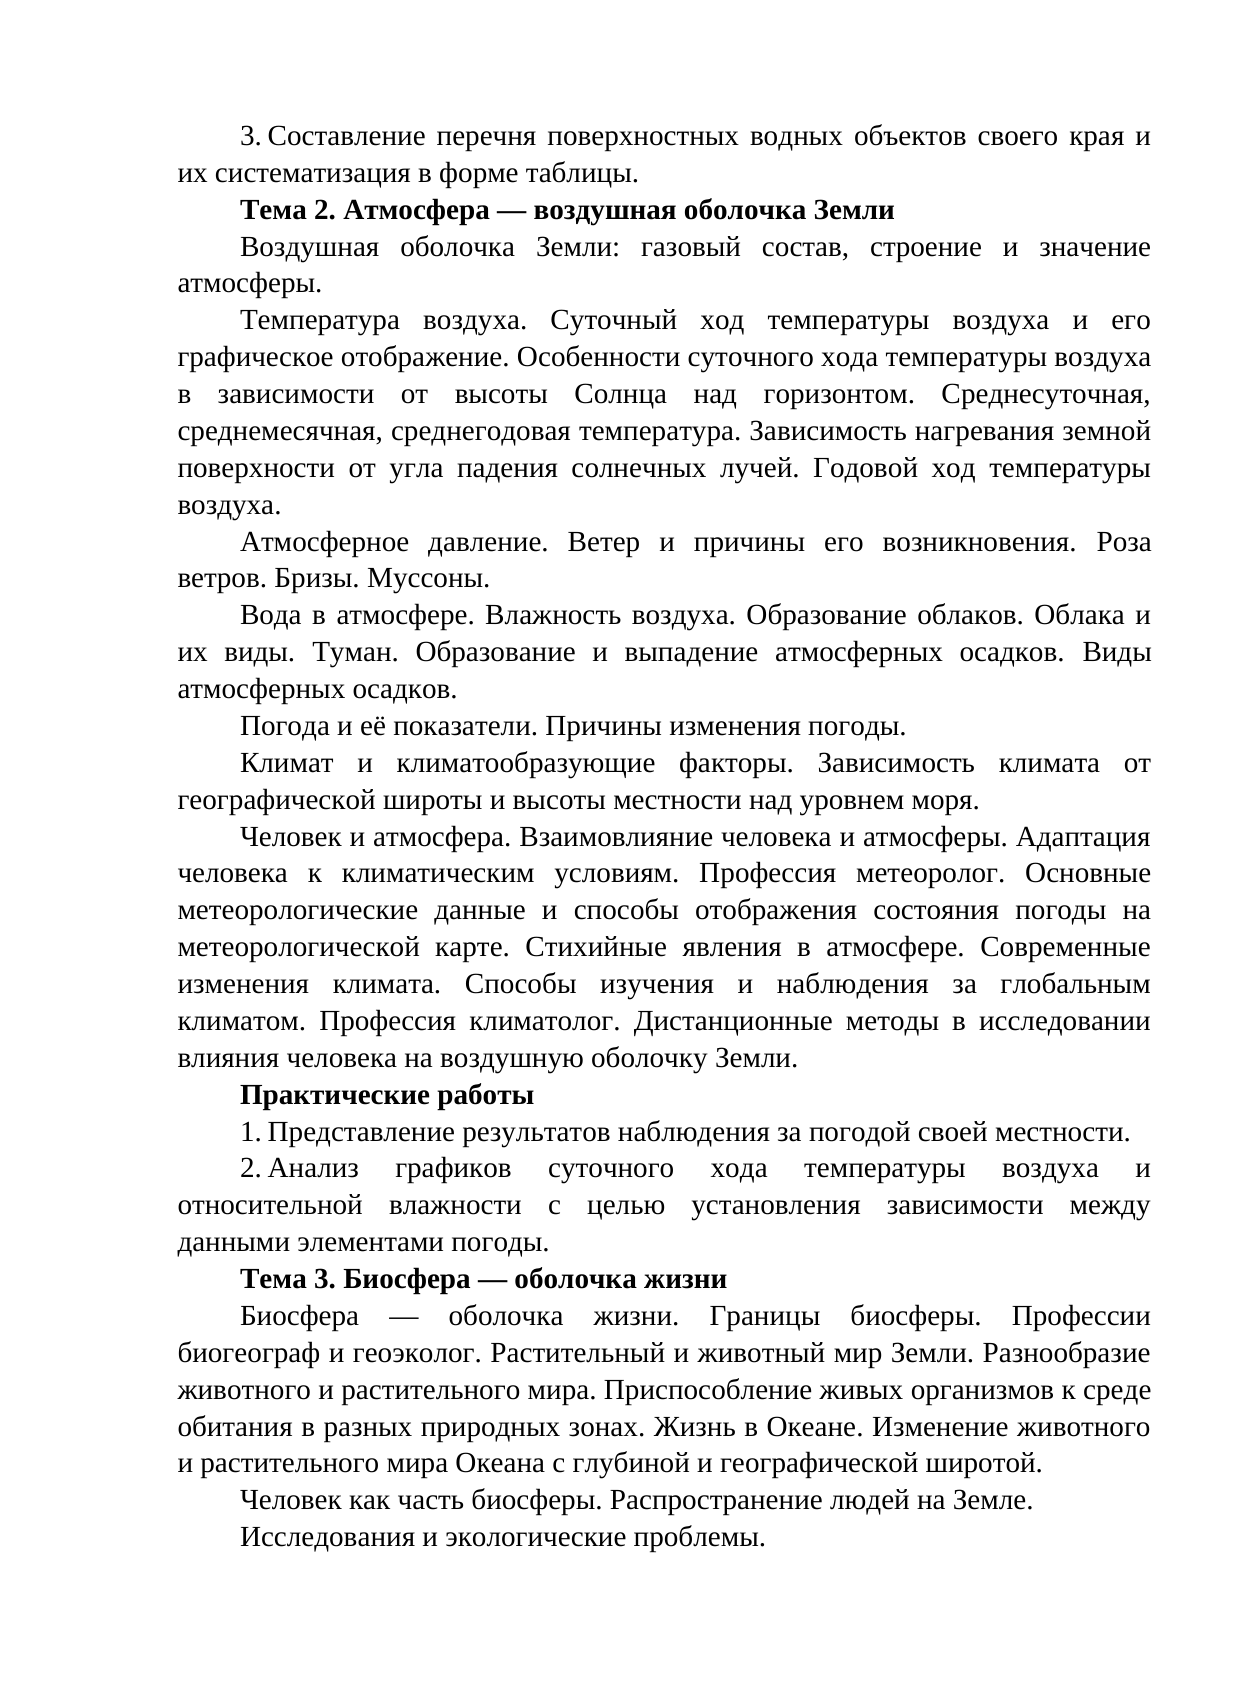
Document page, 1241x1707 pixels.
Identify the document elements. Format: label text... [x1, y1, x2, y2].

text Биосфера — оболочка жизни. Границы биосферы. Профессии биогеограф и геоэколог. Растительный и животный мир Земли. Разнообразие животного и растительного мира. Приспособление живых организмов к среде обитания в разных природных зонах. Жизнь в Океане. Изменение животного и растительного мира Океана с глубиной и географической широтой. [177, 1298, 1152, 1479]
text 2. Анализ графиков суточного хода температуры воздуха и относительной влажности с целью установления зависимости между данными элементами погоды. [177, 1151, 1152, 1258]
text Человек как часть биосферы. Распространение людей на Земле. [177, 1482, 1152, 1516]
text Человек и атмосфера. Взаимовлияние человека и атмосферы. Адаптация человека к климатическим условиям. Профессия метеоролог. Основные метеорологические данные и способы отображения состояния погоды на метеорологической карте. Стихийные явления в атмосфере. Современные изменения климата. Способы изучения и наблюдения за глобальным климатом. Профессия климатолог. Дистанционные методы в исследовании влияния человека на воздушную оболочку Земли. [177, 819, 1152, 1073]
text Воздушная оболочка Земли: газовый состав, строение и значение атмосферы. [177, 229, 1152, 299]
text Практические работы [177, 1077, 1152, 1110]
text Атмосферное давление. Ветер и причины его возникновения. Роза ветров. Бризы. Муссоны. [177, 524, 1152, 594]
text Тема 2. Атмосфера — воздушная оболочка Земли [177, 192, 1152, 225]
text Вода в атмосфере. Влажность воздуха. Образование облаков. Облака и их виды. Туман. Образование и выпадение атмосферных осадков. Виды атмосферных осадков. [177, 597, 1152, 705]
text Температура воздуха. Суточный ход температуры воздуха и его графическое отображение. Особенности суточного хода температуры воздуха в зависимости от высоты Солнца над горизонтом. Среднесуточная, среднемесячная, среднегодовая температура. Зависимость нагревания земной поверхности от угла падения солнечных лучей. Годовой ход температуры воздуха. [177, 302, 1152, 520]
text Погода и её показатели. Причины изменения погоды. [177, 708, 1152, 742]
text 3. Составление перечня поверхностных водных объектов своего края и их систематизация в форме таблицы. [177, 118, 1152, 188]
text 1. Представление результатов наблюдения за погодой своей местности. [177, 1114, 1152, 1147]
text Исследования и экологические проблемы. [177, 1519, 1152, 1553]
text Климат и климатообразующие факторы. Зависимость климата от географической широты и высоты местности над уровнем моря. [177, 745, 1152, 815]
text Тема 3. Биосфера — оболочка жизни [177, 1261, 1152, 1295]
